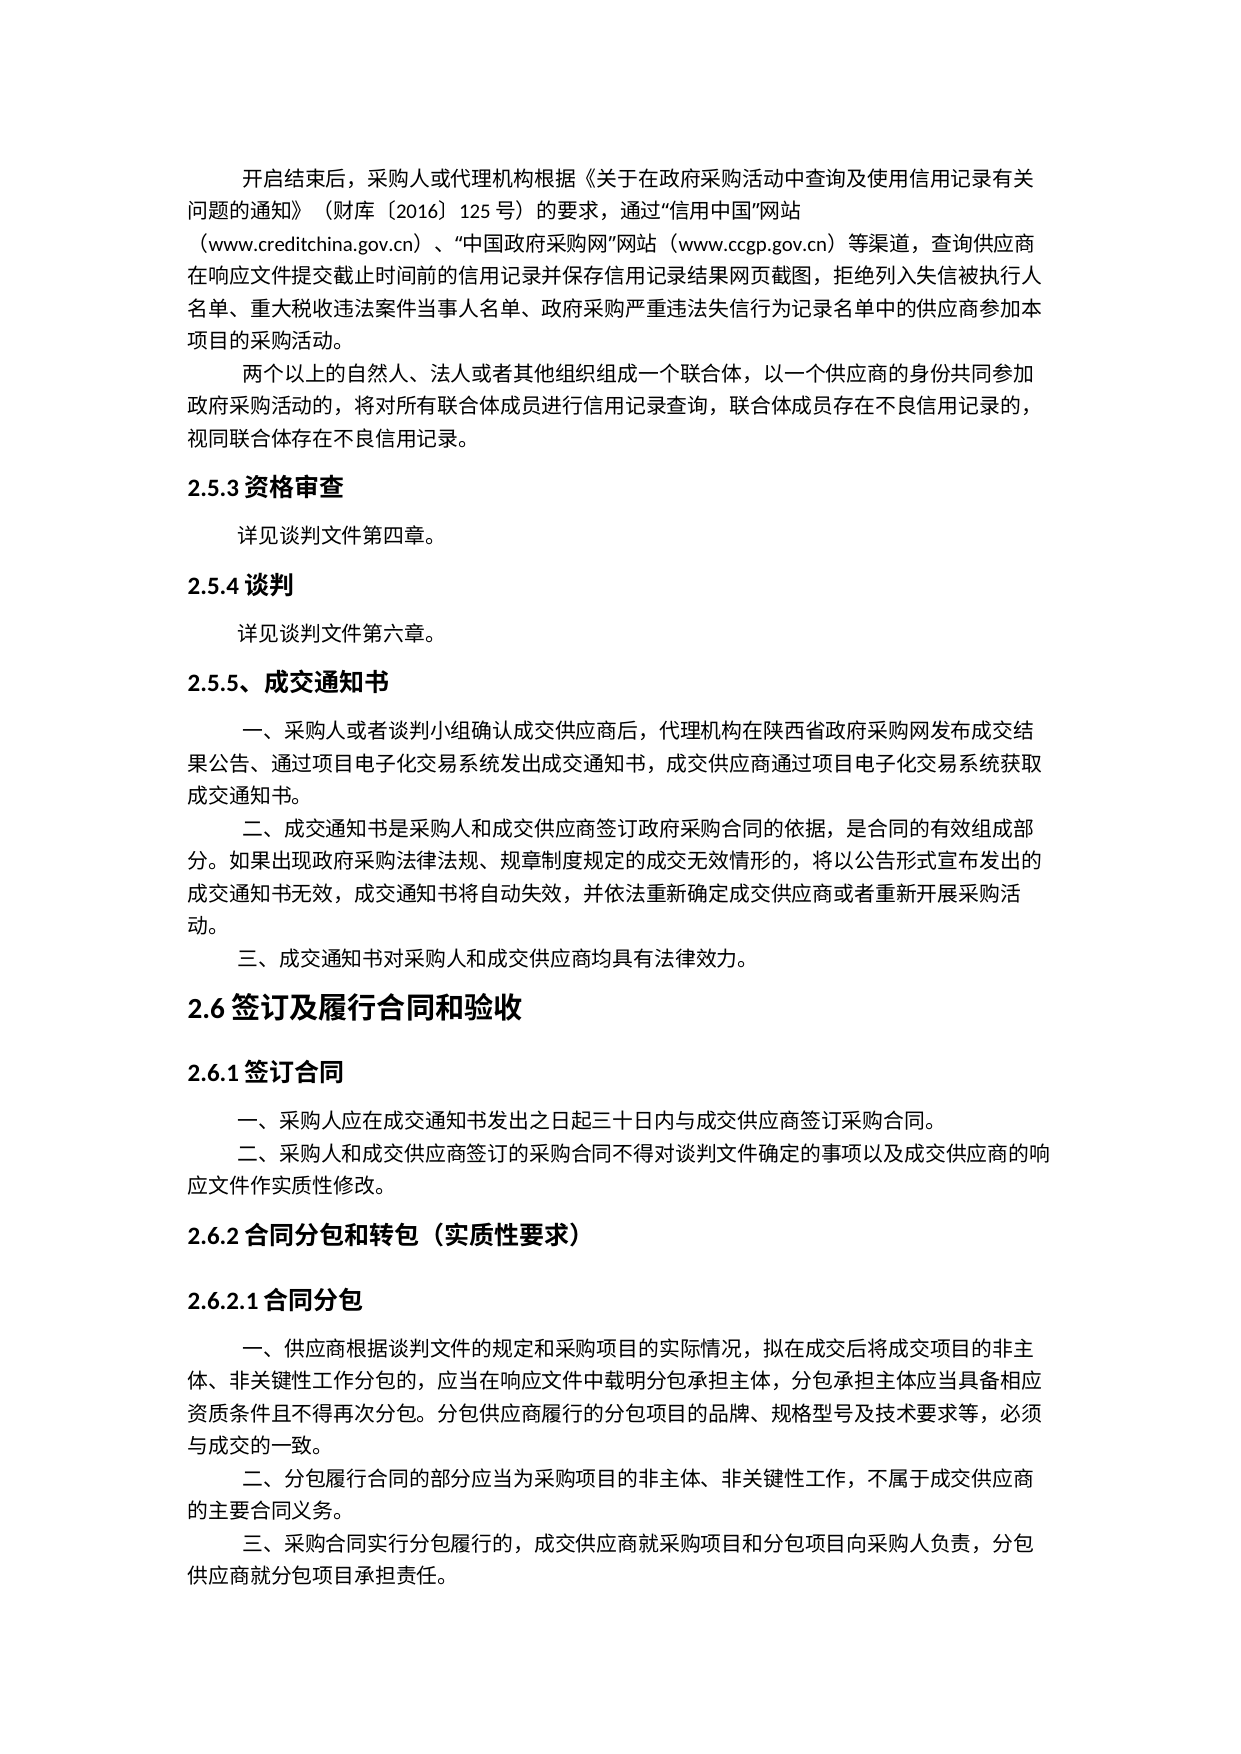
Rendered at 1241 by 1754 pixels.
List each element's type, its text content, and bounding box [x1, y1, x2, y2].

text 详见谈判文件第四章。 [187, 519, 1053, 552]
text 2.5.4谈判 [187, 552, 1053, 617]
text 两个以上的自然人、法人或者其他组织组成一个联合体，以一个供应商的身份共同参加政府采购活动的，将对所有联合体成员进行信用记录查询，联合体成员存在不良信用记录的，视同联合体存在不良信用记录。 [187, 357, 1053, 454]
text 2.6.2合同分包和转包（实质性要求） [187, 1202, 1053, 1267]
text 二、采购人和成交供应商签订的采购合同不得对谈判文件确定的事项以及成交供应商的响应文件作实质性修改。 [187, 1137, 1053, 1202]
text 详见谈判文件第六章。 [187, 617, 1053, 649]
text 2.5.3资格审查 [187, 454, 1053, 519]
text 一、采购人或者谈判小组确认成交供应商后，代理机构在陕西省政府采购网发布成交结果公告、通过项目电子化交易系统发出成交通知书，成交供应商通过项目电子化交易系统获取成交通知书。 [187, 714, 1053, 812]
text 一、采购人应在成交通知书发出之日起三十日内与成交供应商签订采购合同。 [187, 1104, 1053, 1137]
text 2.6.1签订合同 [187, 1039, 1053, 1104]
text 2.5.5、成交通知书 [187, 649, 1053, 714]
text 开启结束后，采购人或代理机构根据《关于在政府采购活动中查询及使用信用记录有关问题的通知》（财库〔2016〕125号）的要求，通过“信用中国”网站（www.creditchina.gov.cn）、“中国政府采购网”网站（www.ccgp.gov.cn）等渠道，查询供应商在响应文件提交截止时间前的信用记录并保存信用记录结果网页截图，拒绝列入失信被执行人名单、重大税收违法案件当事人名单、政府采购严重违法失信行为记录名单中的供应商参加本项目的采购活动。 [187, 162, 1053, 357]
text 一、供应商根据谈判文件的规定和采购项目的实际情况，拟在成交后将成交项目的非主体、非关键性工作分包的，应当在响应文件中载明分包承担主体，分包承担主体应当具备相应资质条件且不得再次分包。分包供应商履行的分包项目的品牌、规格型号及技术要求等，必须与成交的一致。 [187, 1332, 1053, 1462]
text 2.6.2.1合同分包 [187, 1267, 1053, 1332]
text 2.6签订及履行合同和验收 [187, 974, 1053, 1039]
text 二、分包履行合同的部分应当为采购项目的非主体、非关键性工作，不属于成交供应商的主要合同义务。 [187, 1462, 1053, 1527]
text 二、成交通知书是采购人和成交供应商签订政府采购合同的依据，是合同的有效组成部分。如果出现政府采购法律法规、规章制度规定的成交无效情形的，将以公告形式宣布发出的成交通知书无效，成交通知书将自动失效，并依法重新确定成交供应商或者重新开展采购活动。 [187, 812, 1053, 942]
text 三、成交通知书对采购人和成交供应商均具有法律效力。 [187, 942, 1053, 974]
text 三、采购合同实行分包履行的，成交供应商就采购项目和分包项目向采购人负责，分包供应商就分包项目承担责任。 [187, 1527, 1053, 1592]
